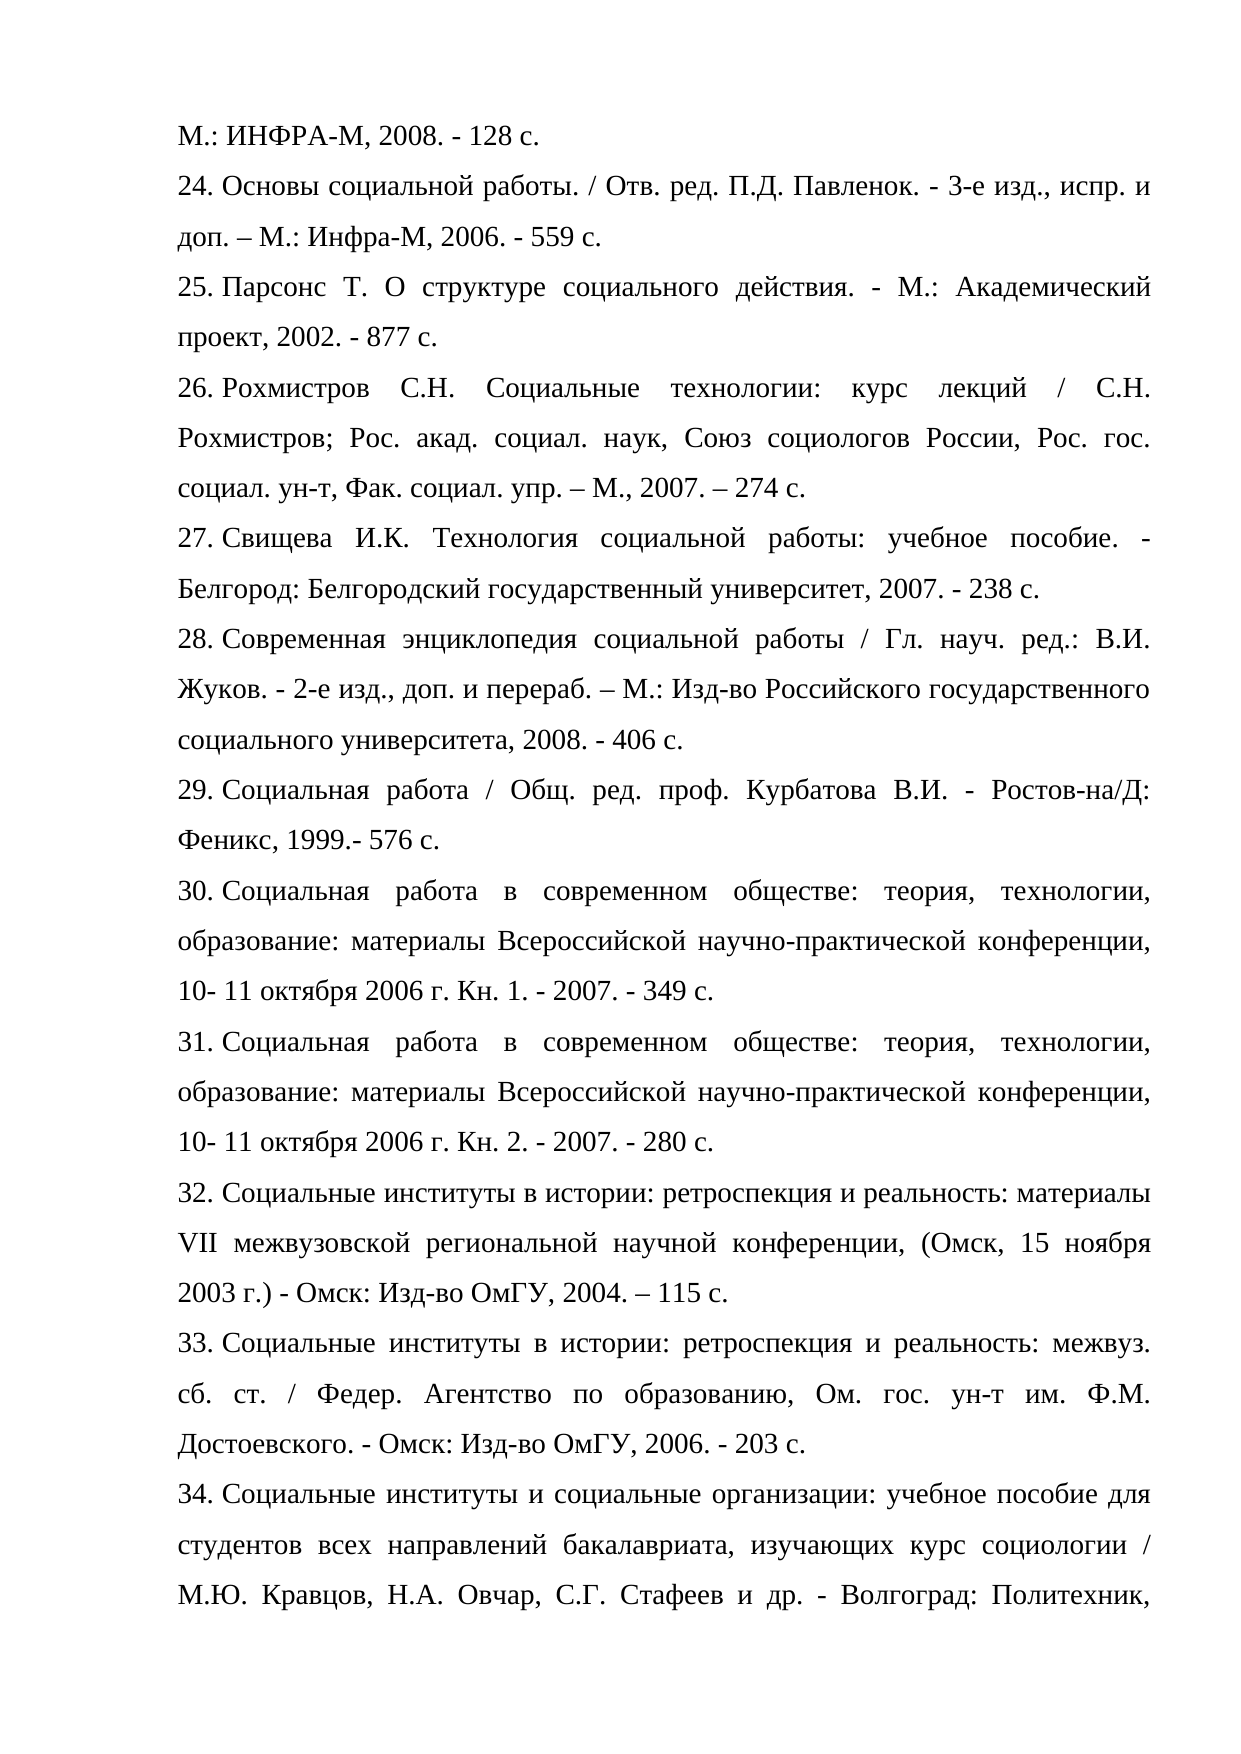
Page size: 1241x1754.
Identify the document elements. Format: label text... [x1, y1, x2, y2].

list Социальная работа / Общ. ред. проф. Курбатова В.И. - Ростов-на/Д: Феникс, 1999.- 576 с. [177, 772, 1152, 856]
list Социальная работа в современном обществе: теория, технологии, образование: материалы Всероссийской научно-практической конференции, 10- 11 октября . Кн. 1. - 2007. - 349 c. [177, 873, 1152, 1007]
list Социальная работа в современном обществе: теория, технологии, образование: материалы Всероссийской научно-практической конференции, 10- 11 октября . Кн. 2. - 2007. - 280 с. [177, 1024, 1152, 1158]
list Социальные институты в истории: ретроспекция и реальность: межвуз. сб. ст. / Федер. Агентство по образованию, Ом. гос. ун-т им. Ф.М. Достоевского. - Омск: Изд-во ОмГУ, 2006. - 203 с. [177, 1326, 1152, 1460]
list Современная энциклопедия социальной работы / Гл. науч. ред.: В.И. Жуков. - 2-е изд., доп. и перераб. – М.: Изд-во Российского государственного социального университета, 2008. - 406 с. [177, 621, 1152, 755]
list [177, 118, 1152, 152]
list Основы социальной работы. / Отв. ред. П.Д. Павленок. - 3-е изд., испр. и доп. – М.: Инфра-М, 2006. - 559 с. [177, 168, 1152, 252]
list Социальные институты в истории: ретроспекция и реальность: материалы VII межвузовской региональной научной конференции, (Омск, 15 ноября .) - Омск: Изд-во ОмГУ, 2004. – 115 с. [177, 1175, 1152, 1309]
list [177, 1477, 1152, 1611]
list Парсонс Т. О структуре социального действия. - М.: Академический проект, 2002. - 877 с. [177, 269, 1152, 353]
list Рохмистров С.Н. Социальные технологии: курс лекций / С.Н. Рохмистров; Рос. акад. социал. наук, Союз социологов России, Рос. гос. социал. ун-т, Фак. социал. упр. – М., 2007. – 274 с. [177, 370, 1152, 504]
list Свищева И.К. Технология социальной работы: учебное пособие. - Белгород: Белгородский государственный университет, 2007. - 238 с. [177, 521, 1152, 604]
